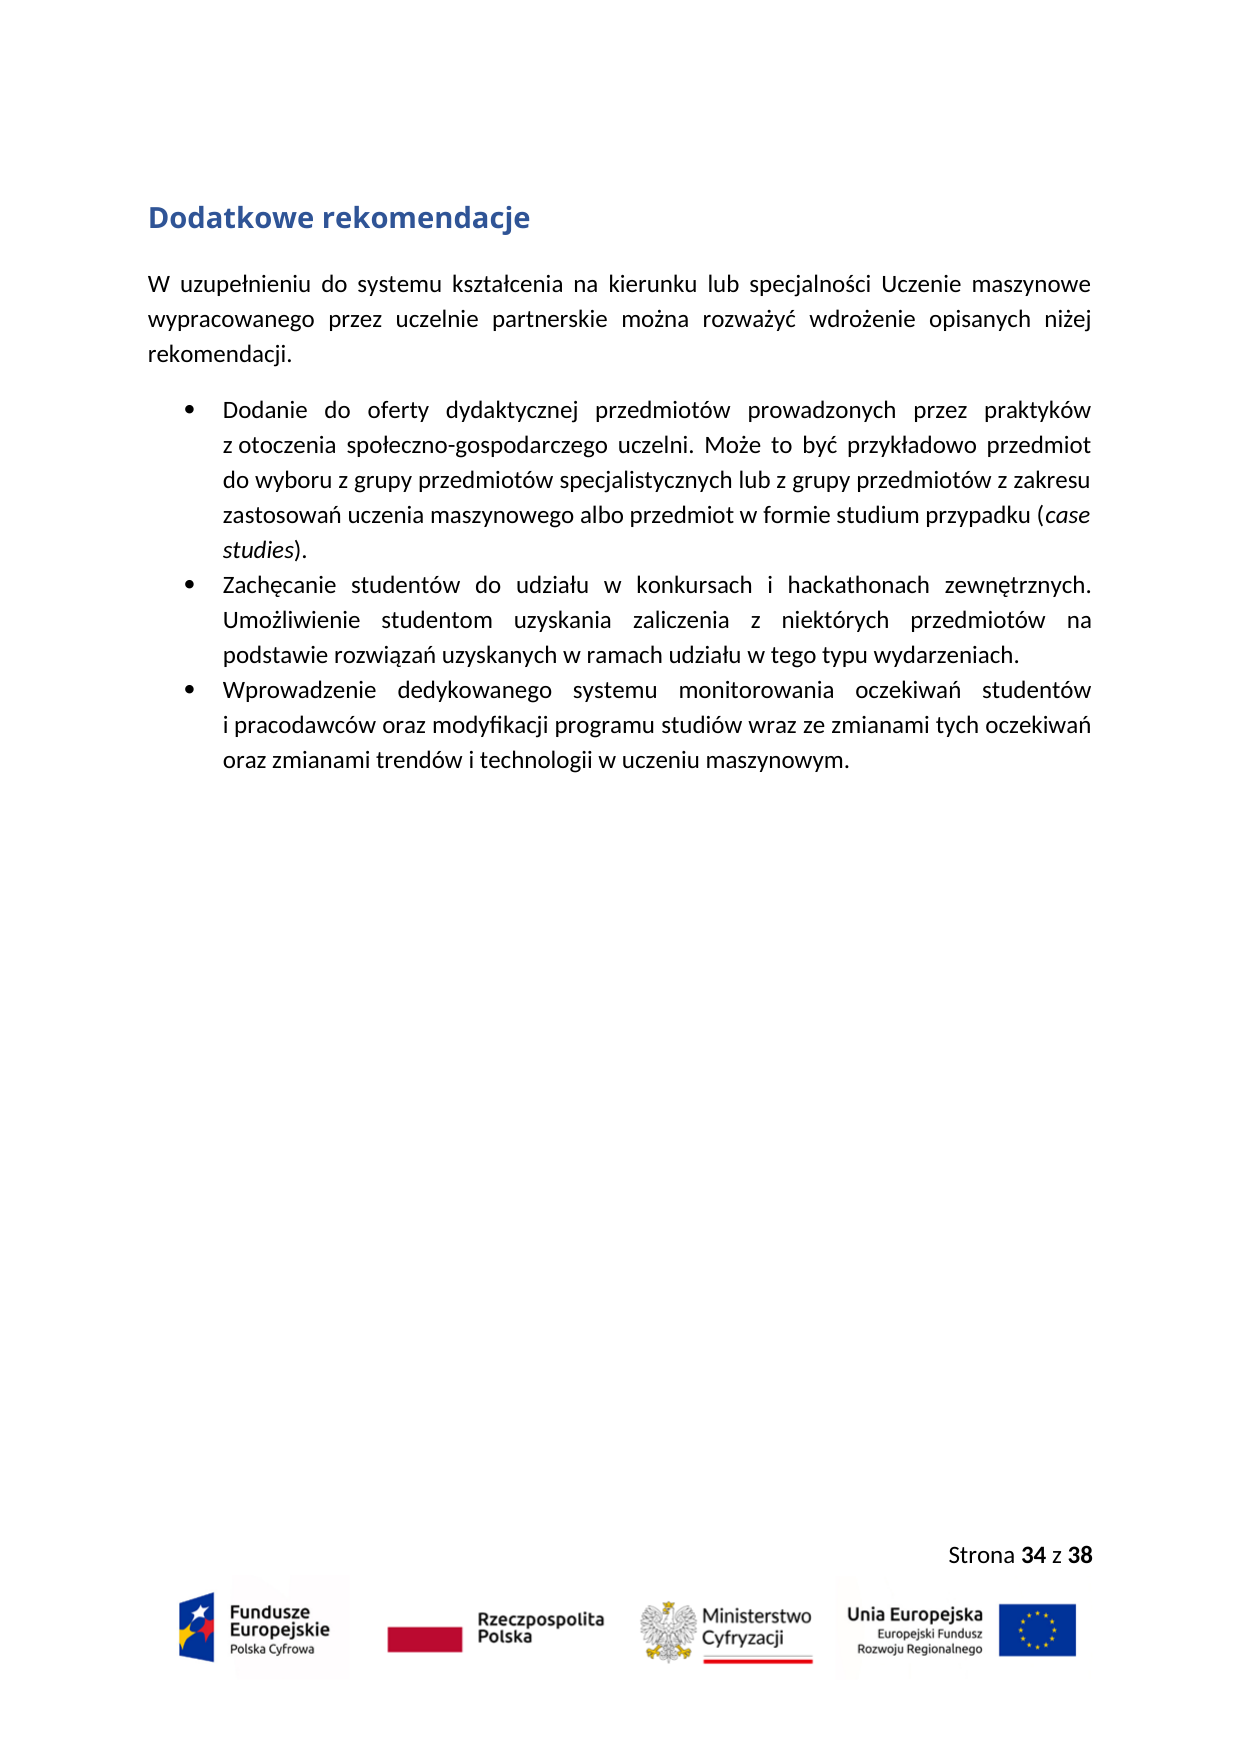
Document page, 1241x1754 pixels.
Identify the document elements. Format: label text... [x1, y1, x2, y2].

list Dodanie do oferty dydaktycznej przedmiotów prowadzonych przez praktyków z otoczenia społeczno-gospodarczego uczelni. Może to być przykładowo przedmiot do wyboru z grupy przedmiotów specjalistycznych lub z grupy przedmiotów z zakresu zastosowań uczenia maszynowego albo przedmiot w formie studium przypadku (case studies). [185, 394, 1093, 564]
picture [147, 1569, 1093, 1681]
list Wprowadzenie dedykowanego systemu monitorowania oczekiwań studentów i pracodawców oraz modyfikacji programu studiów wraz ze zmianami tych oczekiwań oraz zmianami trendów i technologii w uczeniu maszynowym. [185, 674, 1093, 774]
subtitle Dodatkowe rekomendacje [148, 198, 1093, 237]
text W uzupełnieniu do systemu kształcenia na kierunku lub specjalności Uczenie maszynowe wypracowanego przez uczelnie partnerskie można rozważyć wdrożenie opisanych niżej rekomendacji. [148, 268, 1093, 369]
list Zachęcanie studentów do udziału w konkursach i hackathonach zewnętrznych. Umożliwienie studentom uzyskania zaliczenia z niektórych przedmiotów na podstawie rozwiązań uzyskanych w ramach udziału w tego typu wydarzeniach. [185, 569, 1093, 669]
